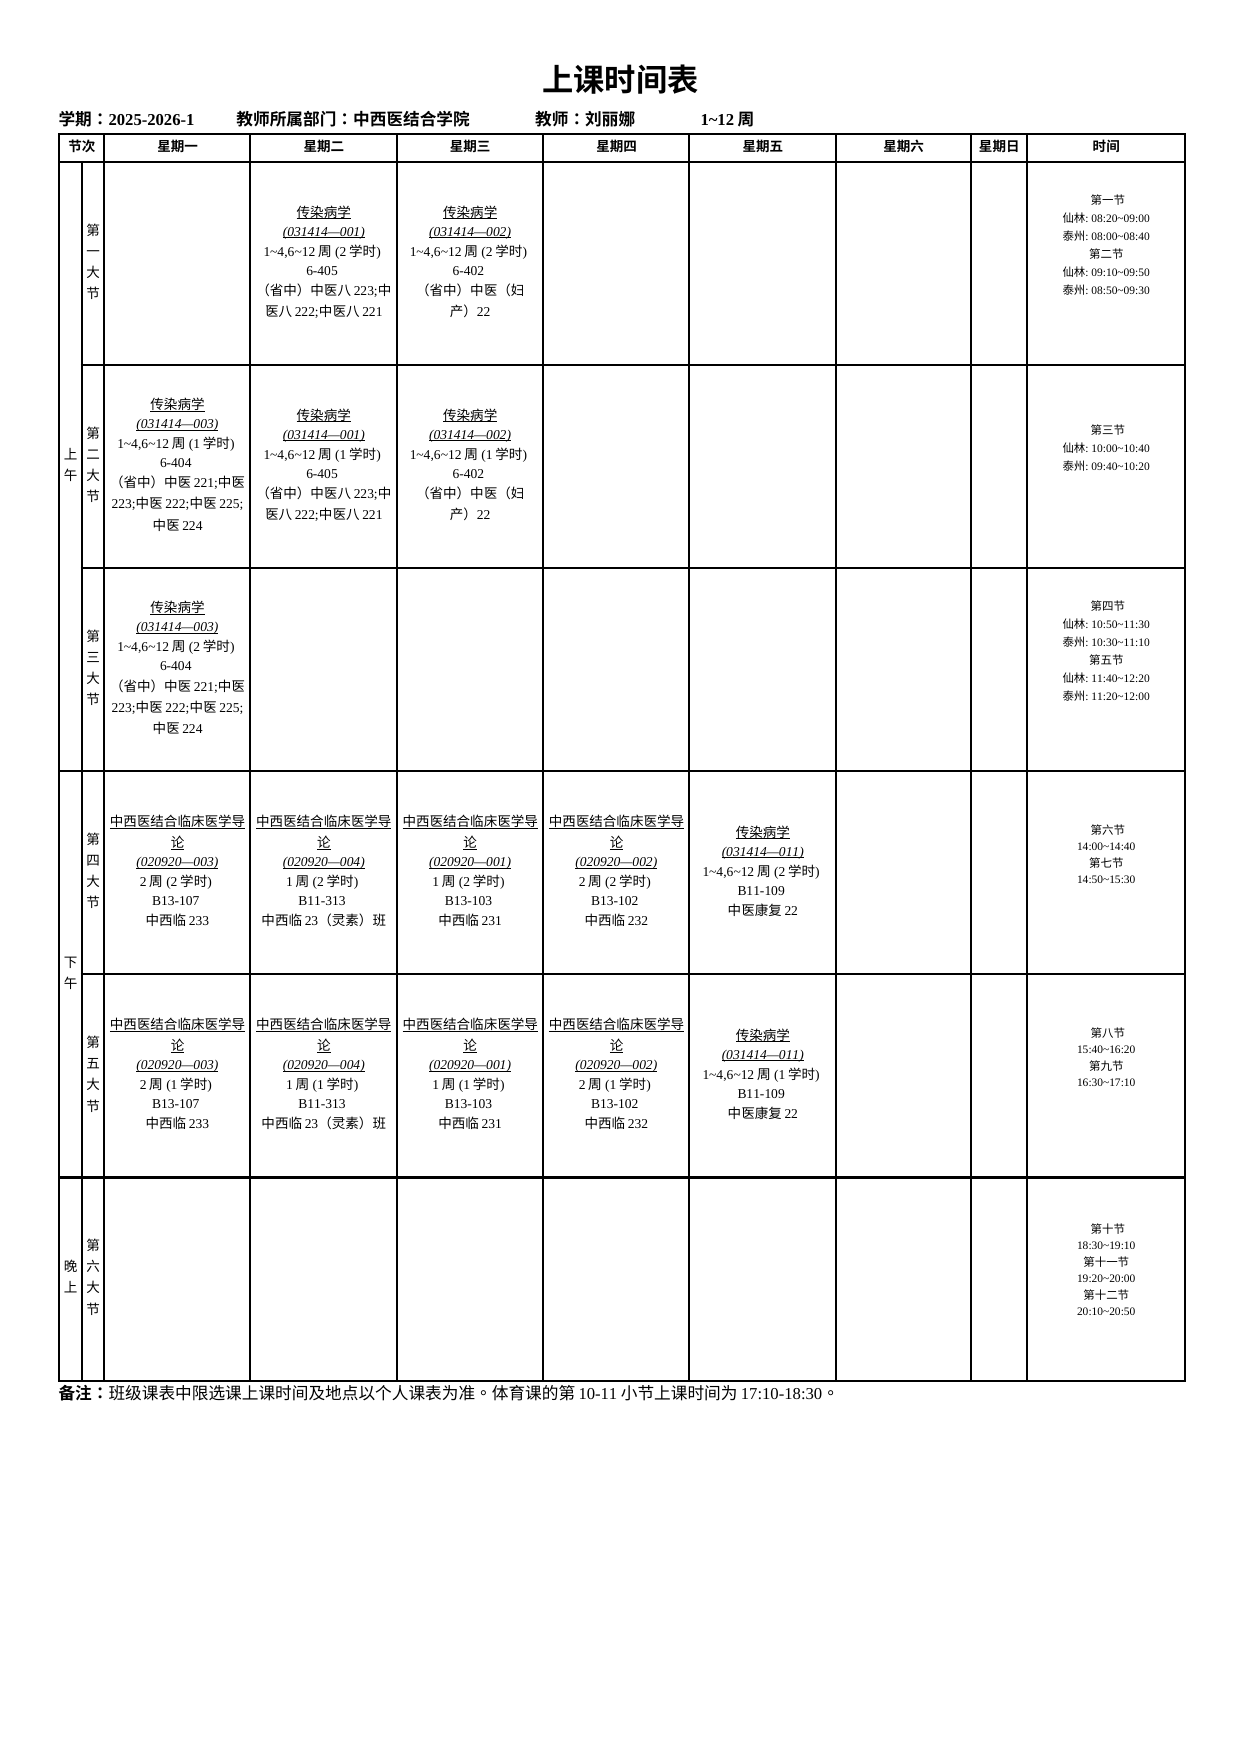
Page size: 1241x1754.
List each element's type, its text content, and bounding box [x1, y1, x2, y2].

table_cell [972, 1179, 1026, 1379]
table_cell 中西医结合临床医学导论 (020920—002) 2周 (2学时) B13-102 中西临232 [544, 772, 688, 973]
table_cell [544, 366, 688, 567]
table_cell 第五大节 [83, 975, 103, 1176]
table_cell [837, 772, 970, 973]
table_cell [105, 1179, 249, 1379]
table_cell 第一大节 [83, 163, 103, 364]
table_cell 中西医结合临床医学导论 (020920—003) 2周 (2学时) B13-107 中西临233 [105, 772, 249, 973]
table_cell 上午 [60, 163, 81, 770]
table_cell 传染病学 (031414—002) 1~4,6~12周 (2学时) 6-402 （省中）中医（妇产）22 [398, 163, 542, 364]
table_cell 第六大节 [83, 1179, 103, 1379]
table_cell [972, 569, 1026, 770]
table_cell [837, 1179, 970, 1379]
table_header 星期日 [972, 135, 1026, 161]
table_cell 第四节 仙林: 10:50~11:30 泰州: 10:30~11:10 第五节 仙林: 11:40~12:20 泰州: 11:20~12:00 [1028, 569, 1184, 770]
table_cell [690, 163, 835, 364]
table_cell [544, 1179, 688, 1379]
table_cell [544, 569, 688, 770]
table_cell [837, 569, 970, 770]
text 上课时间表 [58, 58, 1182, 101]
table_cell [837, 366, 970, 567]
table_cell [837, 975, 970, 1176]
table_cell [398, 569, 542, 770]
table_cell [544, 163, 688, 364]
table_header 节次 [60, 135, 103, 161]
text 备注：班级课表中限选课上课时间及地点以个人课表为准。体育课的第10-11小节上课时间为17:10-18:30。 [58, 1382, 1182, 1404]
table_cell 传染病学 (031414—002) 1~4,6~12周 (1学时) 6-402 （省中）中医（妇产）22 [398, 366, 542, 567]
table_cell [690, 1179, 835, 1379]
table_cell [251, 1179, 396, 1379]
table_cell 传染病学 (031414—011) 1~4,6~12周 (2学时) B11-109 中医康复22 [690, 772, 835, 973]
table_cell 第十节 18:30~19:10 第十一节 19:20~20:00 第十二节 20:10~20:50 [1028, 1179, 1184, 1379]
table_cell 下午 [60, 772, 81, 1176]
table_cell [972, 163, 1026, 364]
table_cell [690, 366, 835, 567]
table_cell [972, 772, 1026, 973]
table_cell 中西医结合临床医学导论 (020920—001) 1周 (1学时) B13-103 中西临231 [398, 975, 542, 1176]
table_cell [837, 163, 970, 364]
table_cell 晚上 [60, 1179, 81, 1379]
table_cell 中西医结合临床医学导论 (020920—004) 1周 (1学时) B11-313 中西临23（灵素）班 [251, 975, 396, 1176]
table_cell 中西医结合临床医学导论 (020920—003) 2周 (1学时) B13-107 中西临233 [105, 975, 249, 1176]
table_header 星期三 [398, 135, 542, 161]
table_cell 第三节 仙林: 10:00~10:40 泰州: 09:40~10:20 [1028, 366, 1184, 567]
table_cell 传染病学 (031414—011) 1~4,6~12周 (1学时) B11-109 中医康复22 [690, 975, 835, 1176]
table_cell [105, 163, 249, 364]
table_header 时间 [1028, 135, 1184, 161]
table_cell 第二大节 [83, 366, 103, 567]
table_cell 第一节 仙林: 08:20~09:00 泰州: 08:00~08:40 第二节 仙林: 09:10~09:50 泰州: 08:50~09:30 [1028, 163, 1184, 364]
table_header 星期五 [690, 135, 835, 161]
table_cell 中西医结合临床医学导论 (020920—002) 2周 (1学时) B13-102 中西临232 [544, 975, 688, 1176]
table_header 星期六 [837, 135, 970, 161]
table_cell 传染病学 (031414—003) 1~4,6~12周 (2学时) 6-404 （省中）中医221;中医223;中医222;中医225;中医224 [105, 569, 249, 770]
table_cell 中西医结合临床医学导论 (020920—001) 1周 (2学时) B13-103 中西临231 [398, 772, 542, 973]
table_cell 传染病学 (031414—001) 1~4,6~12周 (1学时) 6-405 （省中）中医八223;中医八222;中医八221 [251, 366, 396, 567]
table_cell [398, 1179, 542, 1379]
table_header 星期四 [544, 135, 688, 161]
table_cell 第四大节 [83, 772, 103, 973]
table_cell 第八节 15:40~16:20 第九节 16:30~17:10 [1028, 975, 1184, 1176]
table_header 星期一 [105, 135, 249, 161]
table_cell 传染病学 (031414—001) 1~4,6~12周 (2学时) 6-405 （省中）中医八223;中医八222;中医八221 [251, 163, 396, 364]
text 学期：2025-2026-1 教师所属部门：中西医结合学院 教师：刘丽娜 1~12周 [58, 107, 1182, 130]
table_header 星期二 [251, 135, 396, 161]
table_cell 传染病学 (031414—003) 1~4,6~12周 (1学时) 6-404 （省中）中医221;中医223;中医222;中医225;中医224 [105, 366, 249, 567]
table_cell [972, 975, 1026, 1176]
table_cell 第六节 14:00~14:40 第七节 14:50~15:30 [1028, 772, 1184, 973]
table_cell [251, 569, 396, 770]
table_cell [690, 569, 835, 770]
table_cell 中西医结合临床医学导论 (020920—004) 1周 (2学时) B11-313 中西临23（灵素）班 [251, 772, 396, 973]
table_cell 第三大节 [83, 569, 103, 770]
table_cell [972, 366, 1026, 567]
